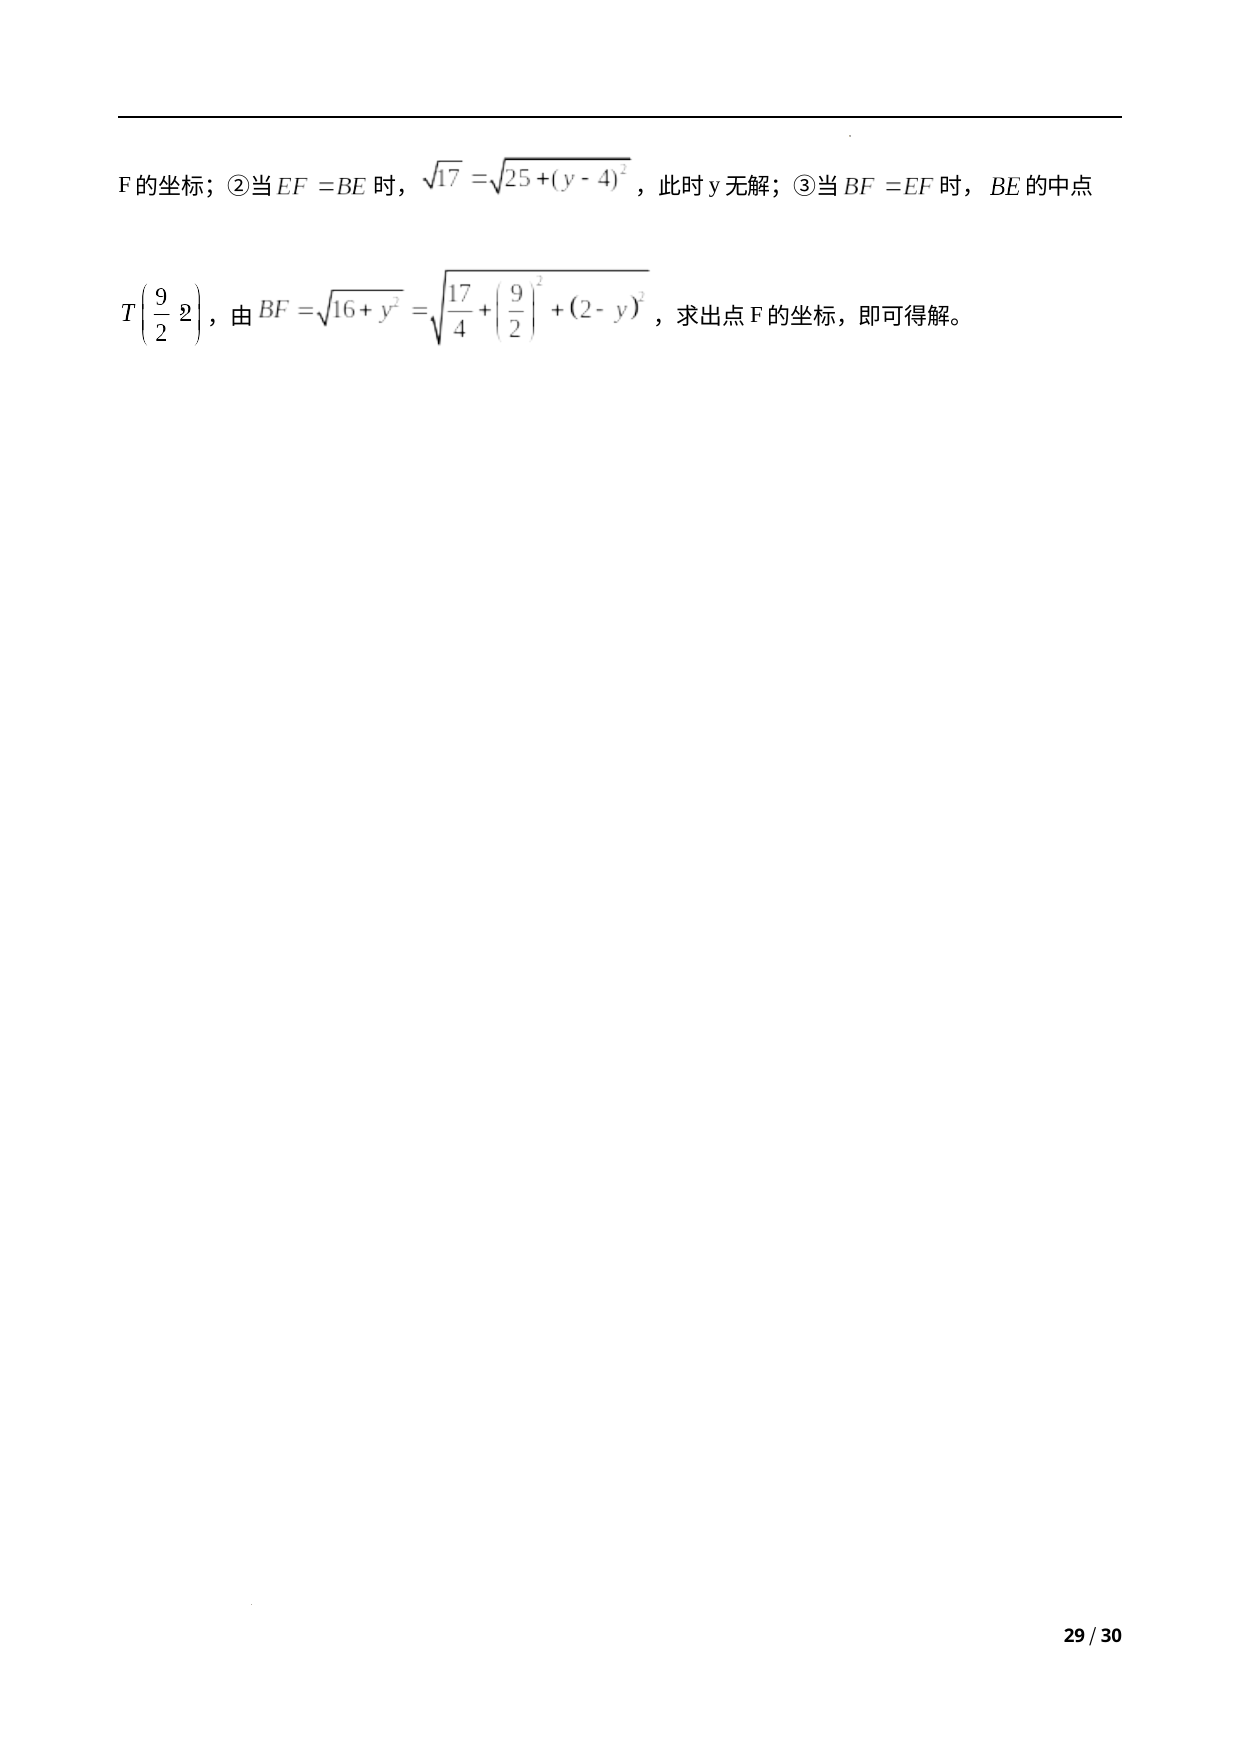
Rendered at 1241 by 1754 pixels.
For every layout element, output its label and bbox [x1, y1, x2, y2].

text [118, 152, 1122, 363]
